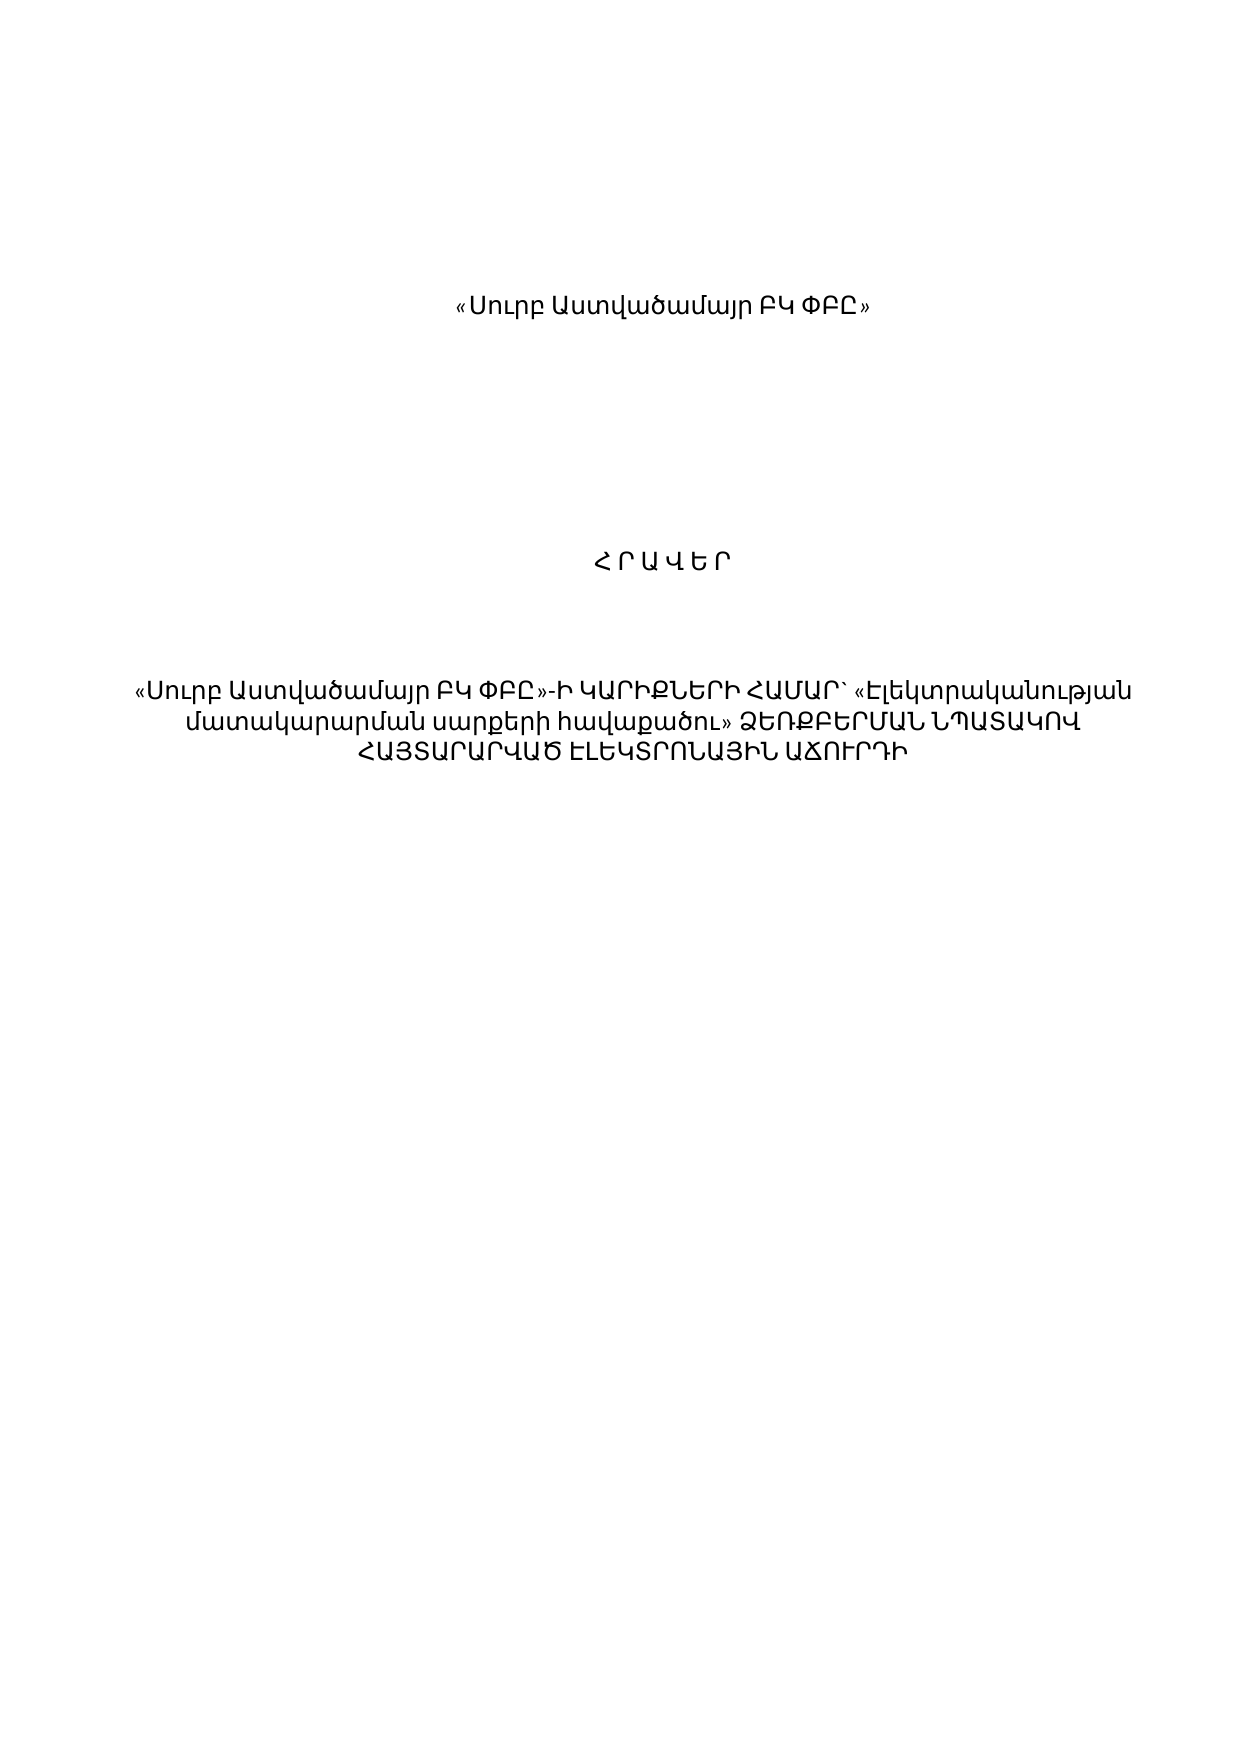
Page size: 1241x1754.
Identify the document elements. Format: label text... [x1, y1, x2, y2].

text «Սուրբ Աստվածամայր ԲԿ ՓԲԸ»-Ի ԿԱՐԻՔՆԵՐԻ ՀԱՄԱՐ` «Էլեկտրականության մատակարարման սարքերի հավաքածու» ՁԵՌՔԲԵՐՄԱՆ ՆՊԱՏԱԿՈՎ ՀԱՅՏԱՐԱՐՎԱԾ ԷԼԵԿՏՐՈՆԱՅԻՆ ԱՃՈՒՐԴԻ [94, 676, 1172, 767]
text « Սուրբ Աստվածամայր ԲԿ ՓԲԸ» [94, 290, 1172, 321]
text Հ Ր Ա Վ Ե Ր [94, 546, 1172, 577]
